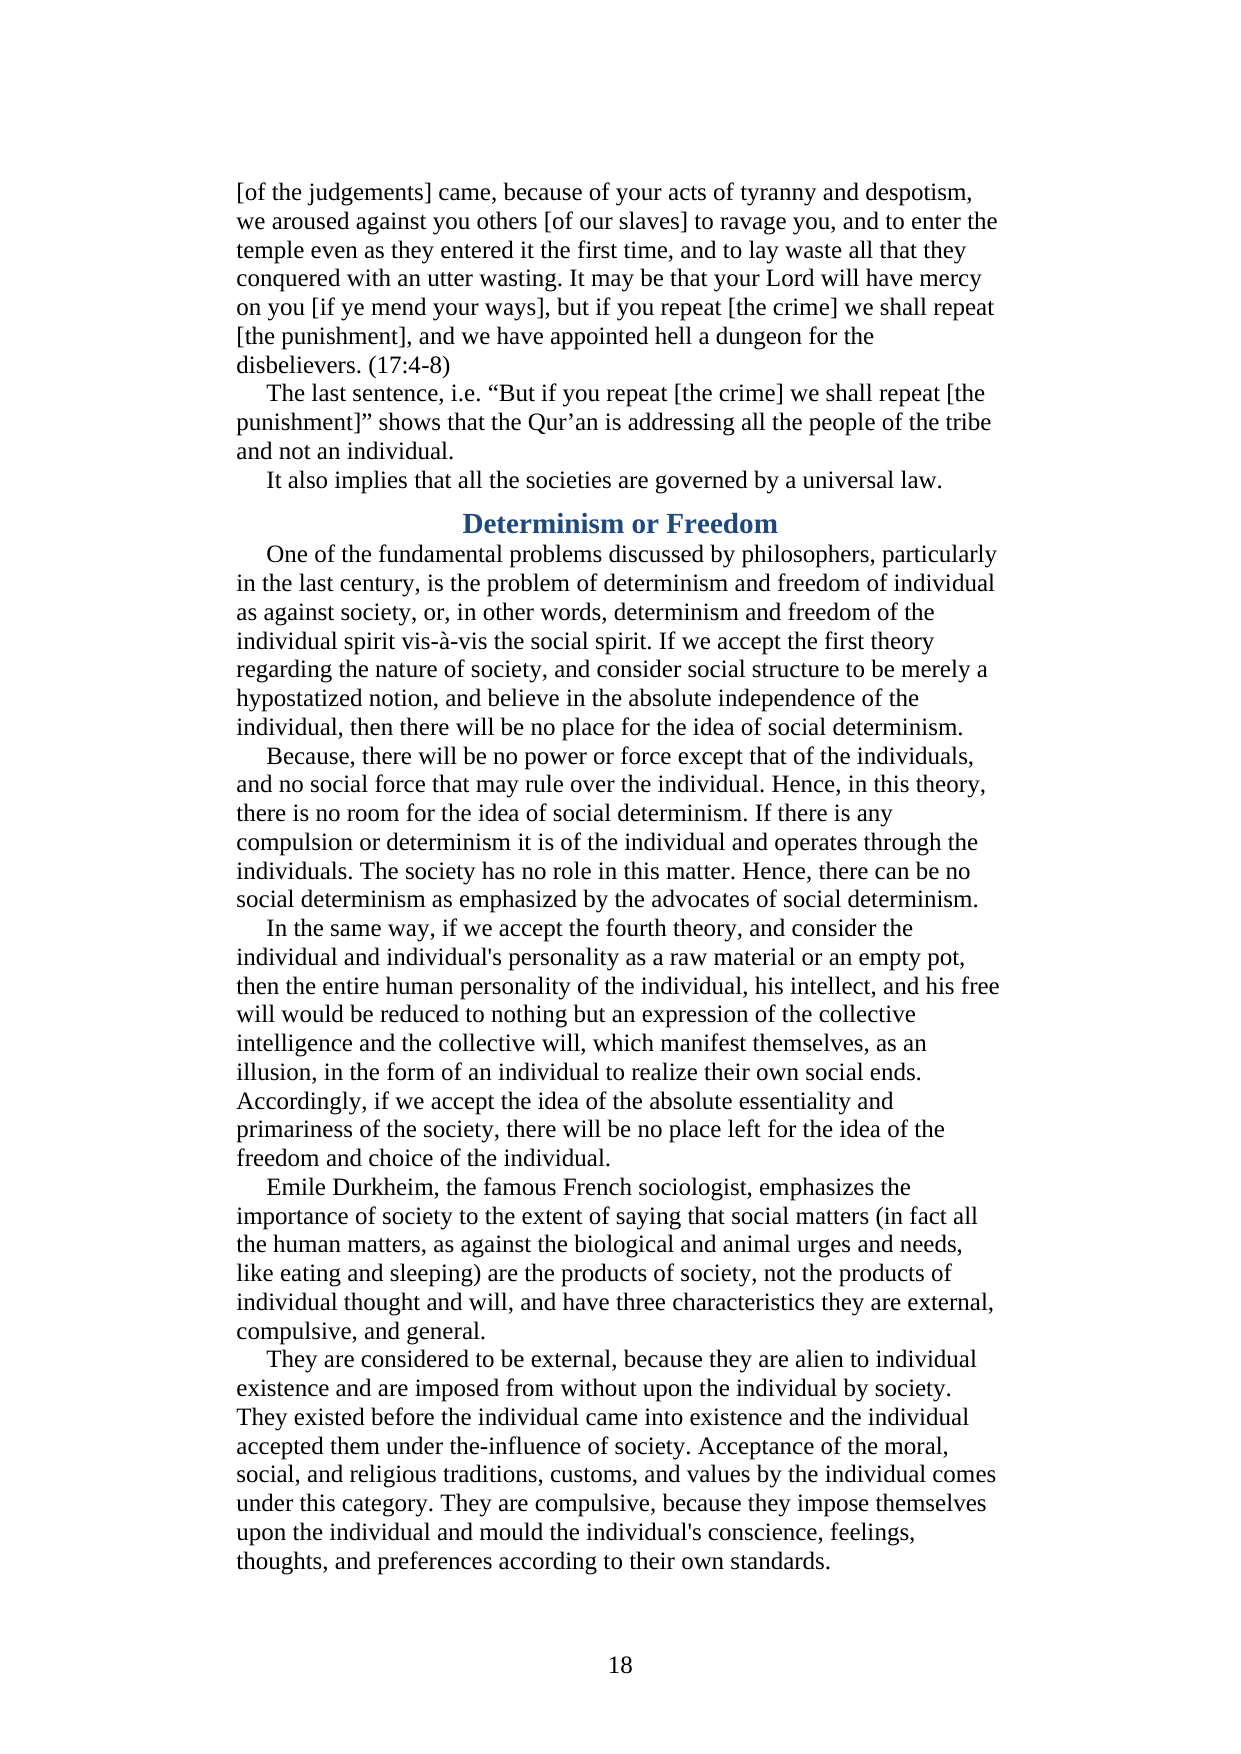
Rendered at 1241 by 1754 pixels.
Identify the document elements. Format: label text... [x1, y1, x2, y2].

subtitle Determinism or Freedom [236, 506, 1004, 539]
text In the same way, if we accept the fourth theory, and consider the individual and indivi­dual's personality as a raw material or an empty pot, then the entire human personality of the individual, his intellect, and his free will would be reduced to nothing but an expression of the collective intelligence and the collective will, which manifest themselves, as an illusion, in the form of an individual to realize their own social ends. Accordingly, if we accept the idea of the absolute essentiality and primariness of the society, there will be no place left for the idea of the freedom and choice of the individual. [236, 913, 1004, 1172]
text Emile Durkheim, the famous French sociologist, emphasizes the importance of society to the extent of saying that social matters (in fact all the human matters, as against the biological and animal urges and needs, like eating and sleeping) are the products of society, not the products of individual thought and will, and have three characteristics they are external, compulsive, and general. [236, 1172, 1004, 1344]
text It also implies that all the societies are governed by a universal law. [236, 465, 1004, 493]
text One of the fundamental problems discussed by philosophers, particularly in the last century, is the problem of determinism and freedom of individual as against society, or, in other words, deter­minism and freedom of the individual spirit vis-à-vis the social spirit. If we accept the first theory regarding the nature of society, and consider social structure to be merely a hypostatized notion, and believe in the absolute independence of the individual, then there will be no place for the idea of social determinism. [236, 539, 1004, 741]
text They are considered to be external, because they are alien to individual existence and are imposed from without upon the individual by society. They existed before the individual came into existence and the individual accepted them under the-influence of society. Acceptance of the moral, social, and religious traditions, customs, and values by the individual comes under this category. They are compulsive, because they impose themselves upon the individual and mould the individual's conscience, feelings, thoughts, and preferences according to their own standards. [236, 1344, 1004, 1574]
text The last sentence, i.e. “But if you repeat [the crime] we shall repeat [the punishment]” shows that the Qur’an is addressing all the people of the tribe and not an individual. [236, 378, 1004, 465]
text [236, 177, 1004, 378]
text Because, there will be no power or force except that of the individuals, and no social force that may rule over the individual. Hence, in this theory, there is no room for the idea of social determinism. If there is any compulsion or determinism it is of the individual and operates through the individuals. The society has no role in this matter. Hence, there can be no social determinism as emphasized by the advocates of social determinism. [236, 741, 1004, 913]
